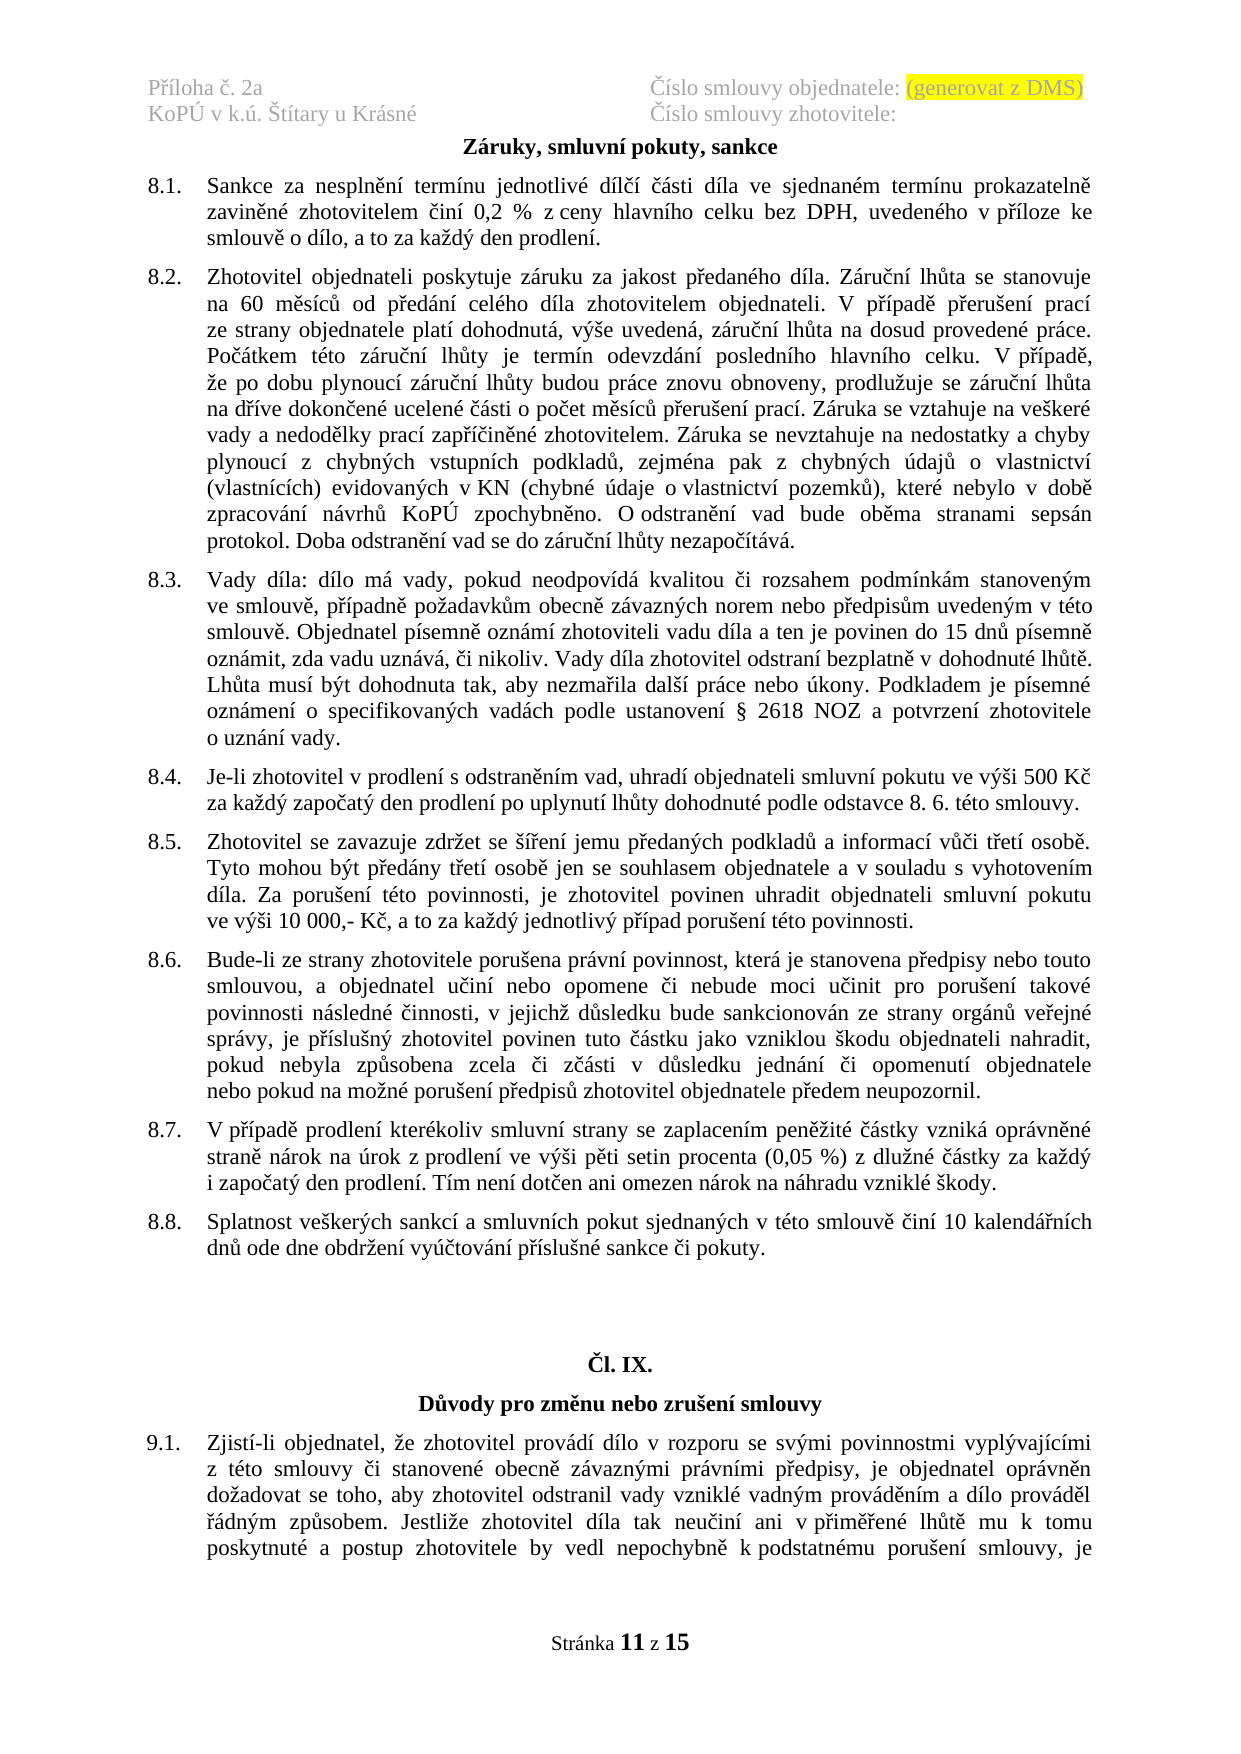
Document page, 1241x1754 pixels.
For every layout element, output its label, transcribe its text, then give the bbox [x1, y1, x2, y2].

list Bude-li ze strany zhotovitele porušena právní povinnost, která je stanovena předpisy nebo touto smlouvou, a objednatel učiní nebo opomene či nebude moci učinit pro porušení takové povinnosti následné činnosti, v jejichž důsledku bude sankcionován ze strany orgánů veřejné správy, je příslušný zhotovitel povinen tuto částku jako vzniklou škodu objednateli nahradit, pokud nebyla způsobena zcela či zčásti v důsledku jednání či opomenutí objednatele nebo pokud na možné porušení předpisů zhotovitel objednatele předem neupozornil. [148, 946, 1093, 1104]
list Splatnost veškerých sankcí a smluvních pokut sjednaných v této smlouvě činí 10 kalendářních dnů ode dne obdržení vyúčtování příslušné sankce či pokuty. [148, 1208, 1093, 1261]
list Zhotovitel se zavazuje zdržet se šíření jemu předaných podkladů a informací vůči třetí osobě. Tyto mohou být předány třetí osobě jen se souhlasem objednatele a v souladu s vyhotovením díla. Za porušení této povinnosti, je zhotovitel povinen uhradit objednateli smluvní pokutu ve výši 10 000,- Kč, a to za každý jednotlivý případ porušení této povinnosti. [148, 828, 1093, 933]
list Vady díla: dílo má vady, pokud neodpovídá kvalitou či rozsahem podmínkám stanoveným ve smlouvě, případně požadavkům obecně závazných norem nebo předpisům uvedeným v této smlouvě. Objednatel písemně oznámí zhotoviteli vadu díla a ten je povinen do 15 dnů písemně oznámit, zda vadu uznává, či nikoliv. Vady díla zhotovitel odstraní bezplatně v dohodnuté lhůtě. Lhůta musí být dohodnuta tak, aby nezmařila další práce nebo úkony. Podkladem je písemné oznámení o specifikovaných vadách podle ustanovení § 2618 NOZ a potvrzení zhotovitele o uznání vady. [148, 566, 1093, 750]
list Sankce za nesplnění termínu jednotlivé dílčí části díla ve sjednaném termínu prokazatelně zaviněné zhotovitelem činí 0,2 % z ceny hlavního celku bez DPH, uvedeného v příloze ke smlouvě o dílo, a to za každý den prodlení. [148, 172, 1093, 251]
list V případě prodlení kterékoliv smluvní strany se zaplacením peněžité částky vzniká oprávněné straně nárok na úrok z prodlení ve výši pěti setin procenta (0,05 %) z dlužné částky za každý i započatý den prodlení. Tím není dotčen ani omezen nárok na náhradu vzniklé škody. [148, 1116, 1093, 1196]
text Důvody pro změnu nebo zrušení smlouvy [148, 1390, 1093, 1416]
subtitle Záruky, smluvní pokuty, sankce [148, 133, 1093, 159]
list Zhotovitel objednateli poskytuje záruku za jakost předaného díla. Záruční lhůta se stanovuje na 60 měsíců od předání celého díla zhotovitelem objednateli. V případě přerušení prací ze strany objednatele platí dohodnutá, výše uvedená, záruční lhůta na dosud provedené práce. Počátkem této záruční lhůty je termín odevzdání posledního hlavního celku. V případě, že po dobu plynoucí záruční lhůty budou práce znovu obnoveny, prodlužuje se záruční lhůta na dříve dokončené ucelené části o počet měsíců přerušení prací. Záruka se vztahuje na veškeré vady a nedodělky prací zapříčiněné zhotovitelem. Záruka se nevztahuje na nedostatky a chyby plynoucí z chybných vstupních podkladů, zejména pak z chybných údajů o vlastnictví (vlastnících) evidovaných v KN (chybné údaje o vlastnictví pozemků), které nebylo v době zpracování návrhů KoPÚ zpochybněno. O odstranění vad bude oběma stranami sepsán protokol. Doba odstranění vad se do záruční lhůty nezapočítává. [148, 263, 1093, 553]
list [146, 1429, 1093, 1560]
list Je-li zhotovitel v prodlení s odstraněním vad, uhradí objednateli smluvní pokutu ve výši 500 Kč za každý započatý den prodlení po uplynutí lhůty dohodnuté podle odstavce 8. 6. této smlouvy. [148, 763, 1093, 815]
text Čl. IX. [148, 1351, 1093, 1377]
